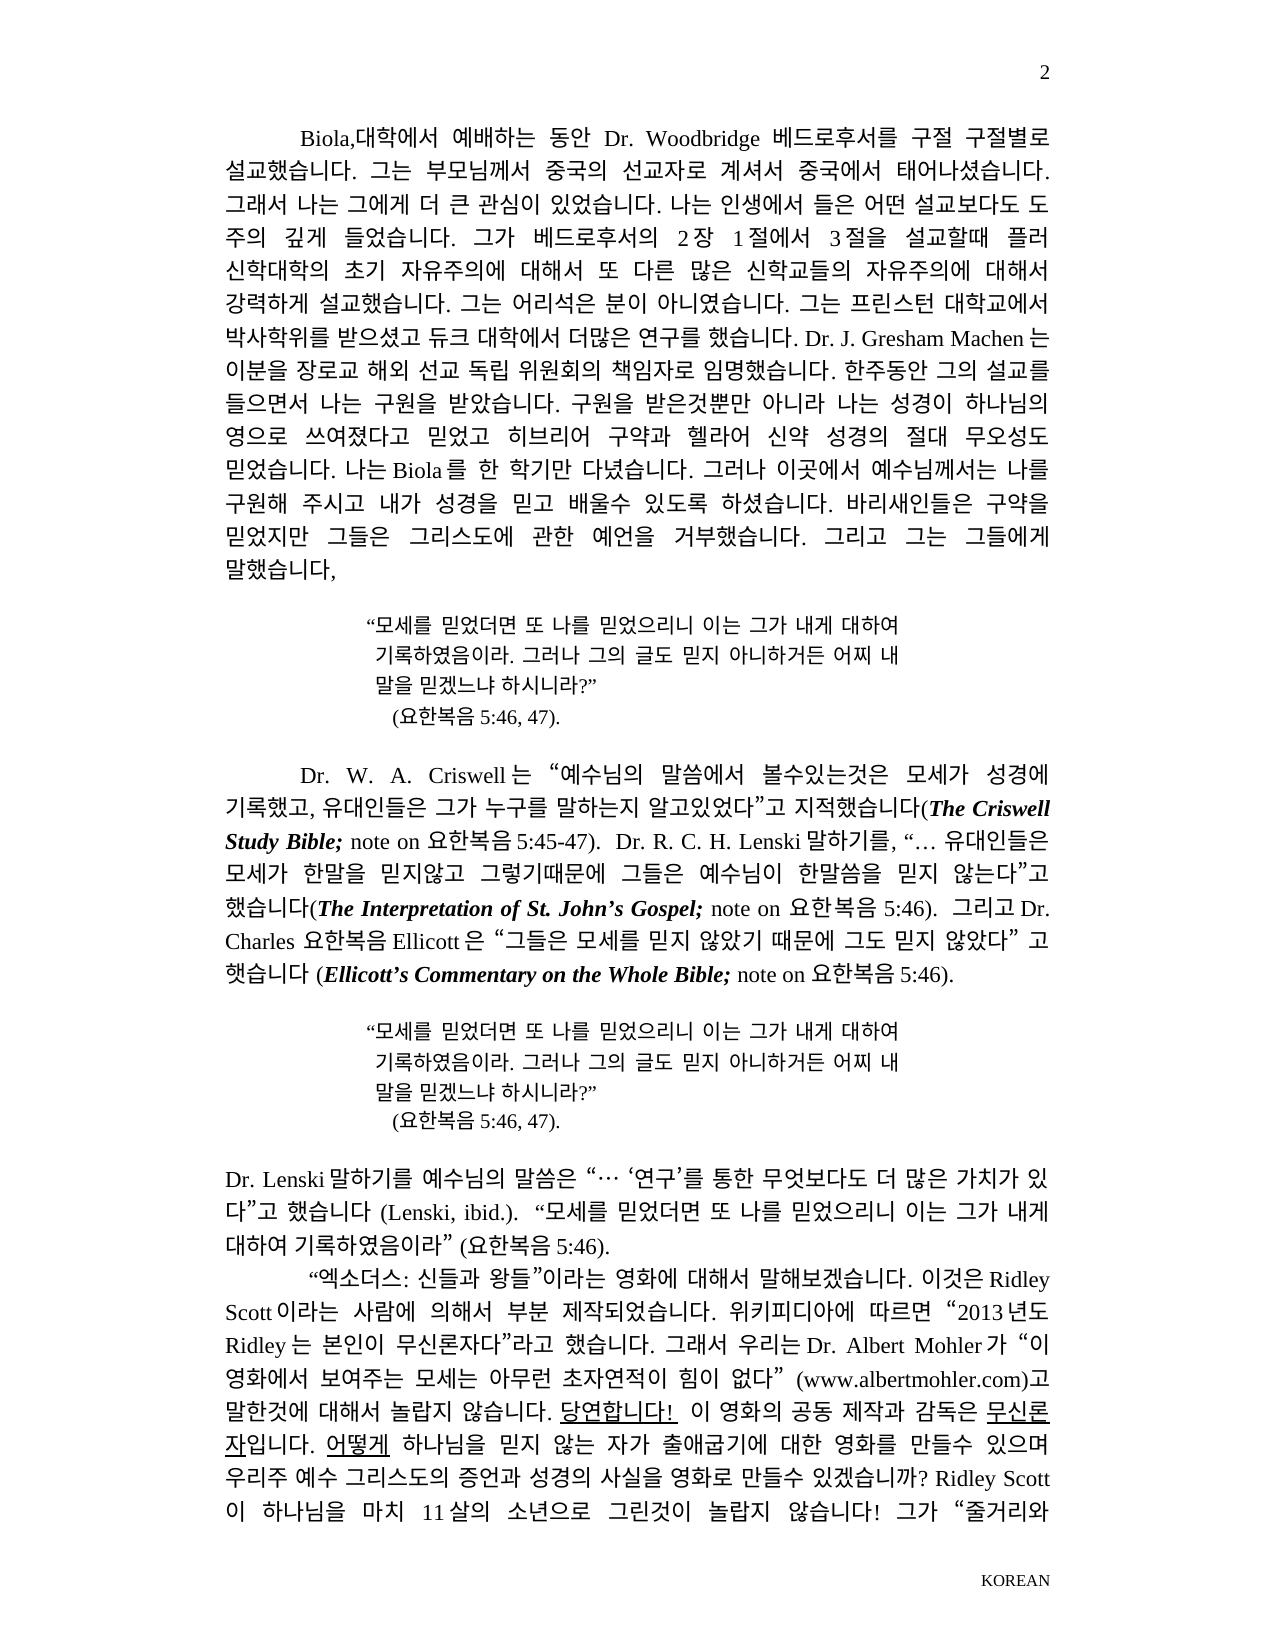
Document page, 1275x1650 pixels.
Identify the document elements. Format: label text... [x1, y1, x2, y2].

text (요한복음5:46, 47). [366, 1106, 900, 1135]
text “모세를 믿었더면 또 나를 믿었으리니 이는 그가 내게 대하여 기록하였음이라. 그러나 그의 글도 믿지 아니하거든 어찌 내 말을 믿겠느냐 하시니라?” [366, 1016, 900, 1106]
text Dr. W. A. Criswell는 “예수님의 말씀에서 볼수있는것은 모세가 성경에 기록했고, 유대인들은 그가 누구를 말하는지 알고있었다”고 지적했습니다(The Criswell Study Bible; note on 요한복음5:45-47). Dr. R. C. H. Lenski말하기를, “… 유대인들은 모세가 한말을 믿지않고 그렇기때문에 그들은 예수님이 한말씀을 믿지 않는다”고 했습니다(The Interpretation of St. John’s Gospel; note on 요한복음5:46). 그리고Dr. Charles 요한복음Ellicott은 “그들은 모세를 믿지 않았기 때문에 그도 믿지 않았다” 고 햇습니다 (Ellicott’s Commentary on the Whole Bible; note on 요한복음5:46). [225, 756, 1050, 989]
text (요한복음5:46, 47). [366, 700, 900, 730]
text Biola,대학에서 예배하는 동안 Dr. Woodbridge 베드로후서를 구절 구절별로 설교했습니다. 그는 부모님께서 중국의 선교자로 계셔서 중국에서 태어나셨습니다. 그래서 나는 그에게 더 큰 관심이 있었습니다. 나는 인생에서 들은 어떤 설교보다도 도 주의 깊게 들었습니다. 그가 베드로후서의 2장 1절에서 3절을 설교할때 플러 신학대학의 초기 자유주의에 대해서 또 다른 많은 신학교들의 자유주의에 대해서 강력하게 설교했습니다. 그는 어리석은 분이 아니였습니다. 그는 프린스턴 대학교에서 박사학위를 받으셨고 듀크 대학에서 더많은 연구를 했습니다. Dr. J. Gresham Machen는 이분을 장로교 해외 선교 독립 위원회의 책임자로 임명했습니다. 한주동안 그의 설교를 들으면서 나는 구원을 받았습니다. 구원을 받은것뿐만 아니라 나는 성경이 하나님의 영으로 쓰여졌다고 믿었고 히브리어 구약과 헬라어 신약 성경의 절대 무오성도 믿었습니다. 나는Biola를 한 학기만 다녔습니다. 그러나 이곳에서 예수님께서는 나를 구원해 주시고 내가 성경을 믿고 배울수 있도록 하셨습니다. 바리새인들은 구약을 믿었지만 그들은 그리스도에 관한 예언을 거부했습니다. 그리고 그는 그들에게 말했습니다, [225, 120, 1050, 585]
text Dr. Lenski말하기를 예수님의 말씀은 “… ‘연구’를 통한 무엇보다도 더 많은 가치가 있다”고 했습니다 (Lenski, ibid.). “모세를 믿었더면 또 나를 믿었으리니 이는 그가 내게 대하여 기록하였음이라” (요한복음5:46). [225, 1161, 1050, 1261]
text “모세를 믿었더면 또 나를 믿었으리니 이는 그가 내게 대하여 기록하였음이라. 그러나 그의 글도 믿지 아니하거든 어찌 내 말을 믿겠느냐 하시니라?” [366, 609, 900, 700]
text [225, 1261, 1050, 1527]
